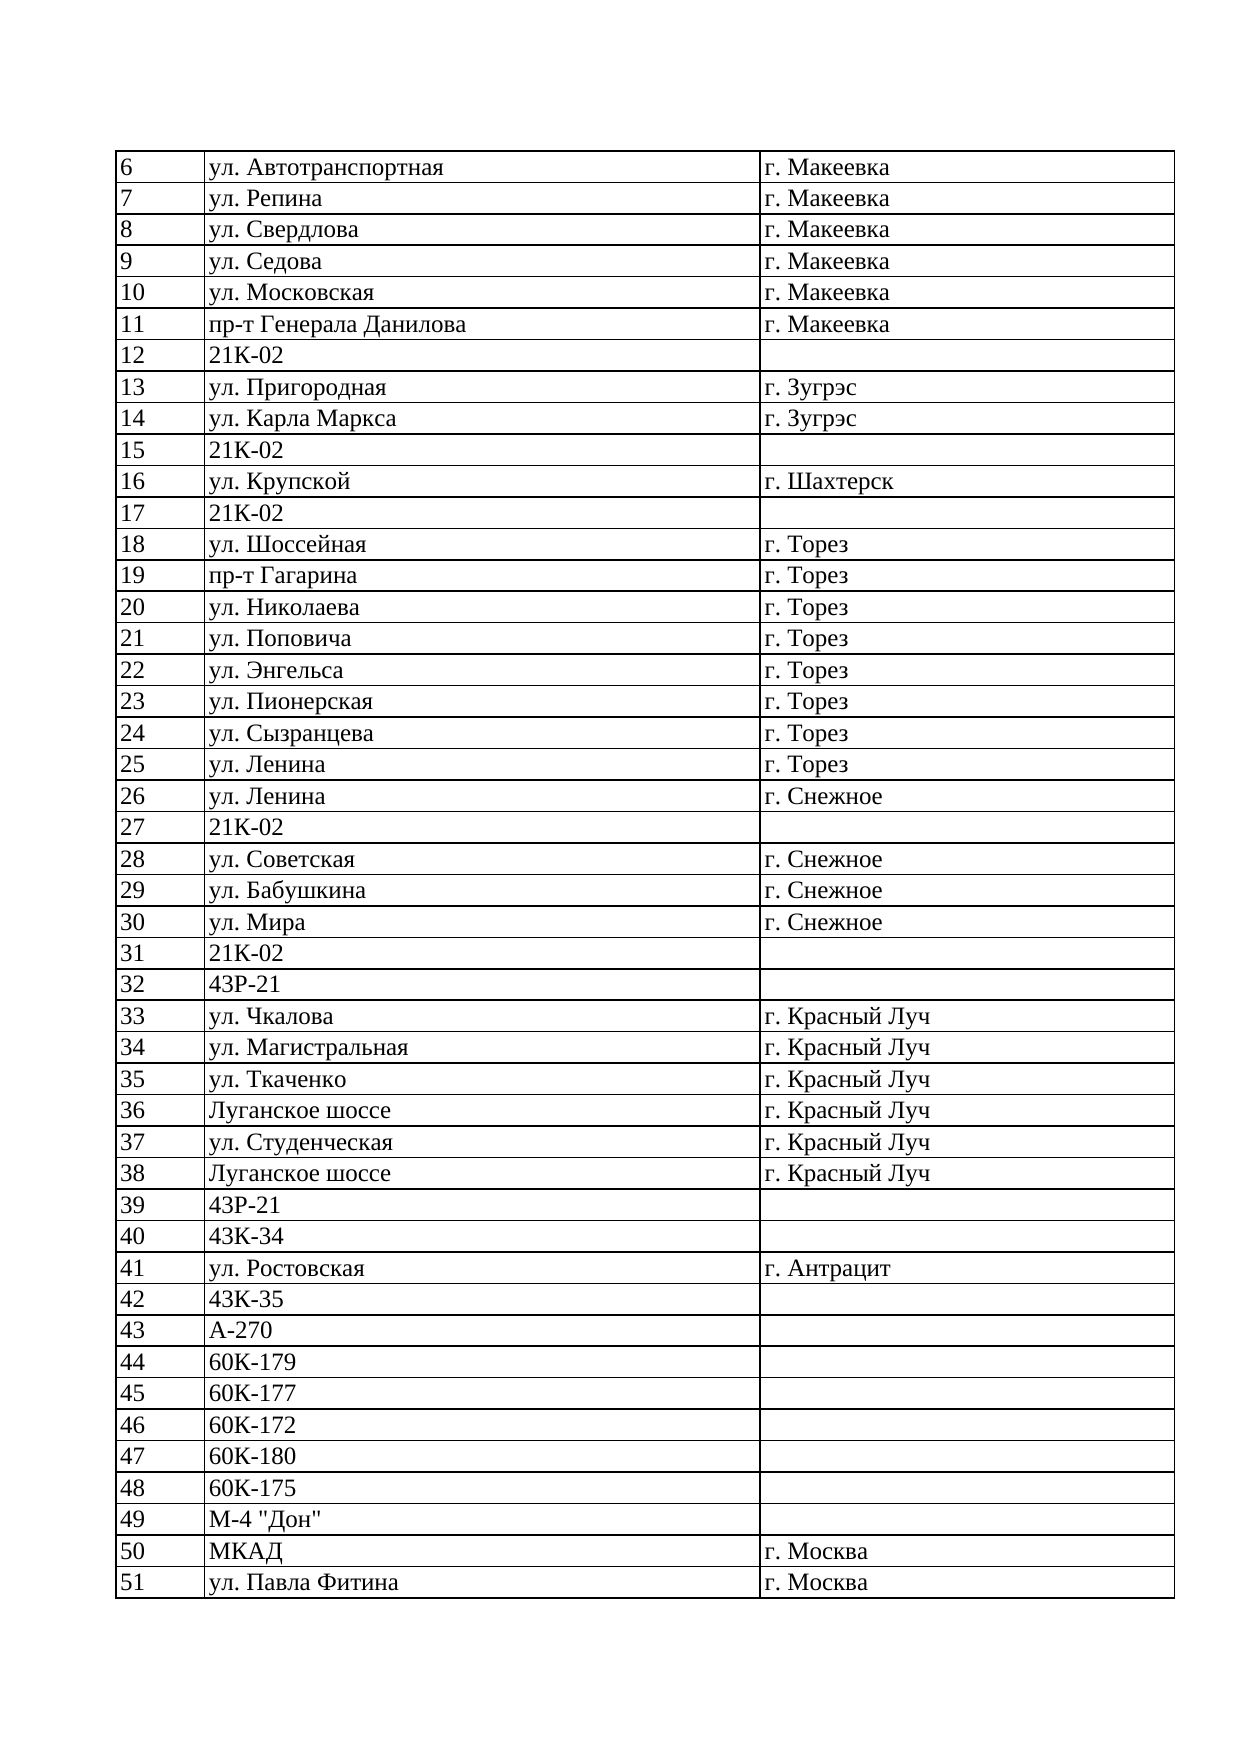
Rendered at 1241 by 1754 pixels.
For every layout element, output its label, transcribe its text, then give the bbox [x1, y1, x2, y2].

table_cell г. Красный Луч [761, 1158, 1174, 1188]
table_cell ул. Мира [205, 907, 759, 936]
table_cell 9 [117, 246, 204, 276]
table_cell г. Торез [761, 623, 1174, 653]
table_cell 40 [117, 1221, 204, 1251]
table_cell [761, 1378, 1174, 1408]
table_cell ул. Крупской [205, 466, 759, 496]
table_cell 39 [117, 1190, 204, 1219]
table_cell г. Торез [761, 749, 1174, 779]
table_cell 60К-177 [205, 1378, 759, 1408]
table_cell ул. Пионерская [205, 686, 759, 716]
table_cell 21К-02 [205, 340, 759, 370]
table_cell 60К-180 [205, 1441, 759, 1471]
table_cell 37 [117, 1127, 204, 1157]
table_cell ул. Пригородная [205, 372, 759, 402]
table_cell г. Зугрэс [761, 403, 1174, 433]
table_cell 33 [117, 1001, 204, 1031]
table_cell ул. Ленина [205, 781, 759, 811]
table_cell г. Макеевка [761, 215, 1174, 244]
table_cell г. Антрацит [761, 1253, 1174, 1282]
table_cell г. Снежное [761, 875, 1174, 905]
table_cell 21К-02 [205, 435, 759, 464]
table_cell 12 [117, 340, 204, 370]
table_cell г. Торез [761, 718, 1174, 748]
table_cell г. Торез [761, 561, 1174, 590]
table_cell 14 [117, 403, 204, 433]
table_cell 35 [117, 1064, 204, 1094]
table_cell 18 [117, 529, 204, 559]
table_cell 7 [117, 183, 204, 213]
table_cell ул. Бабушкина [205, 875, 759, 905]
table_cell 38 [117, 1158, 204, 1188]
table_cell г. Макеевка [761, 152, 1174, 181]
table_cell 17 [117, 498, 204, 527]
table_cell г. Макеевка [761, 183, 1174, 213]
table_cell 24 [117, 718, 204, 748]
table_cell г. Красный Луч [761, 1001, 1174, 1031]
table_cell 46 [117, 1410, 204, 1440]
table_cell г. Красный Луч [761, 1032, 1174, 1062]
table_cell 13 [117, 372, 204, 402]
table_cell г. Москва [761, 1536, 1174, 1566]
table_cell г. Макеевка [761, 309, 1174, 339]
table_cell 21 [117, 623, 204, 653]
table_cell 43К-34 [205, 1221, 759, 1251]
table_cell 21К-02 [205, 938, 759, 968]
table_cell 34 [117, 1032, 204, 1062]
table_cell 49 [117, 1504, 204, 1534]
table_cell 36 [117, 1095, 204, 1125]
table_cell 47 [117, 1441, 204, 1471]
table_cell [761, 970, 1174, 999]
table_cell 22 [117, 655, 204, 685]
table_cell 8 [117, 215, 204, 244]
table_cell [761, 498, 1174, 527]
table_cell ул. Советская [205, 844, 759, 873]
table_cell пр-т Генерала Данилова [205, 309, 759, 339]
table_cell [761, 1473, 1174, 1503]
table_cell [761, 435, 1174, 464]
table_cell 11 [117, 309, 204, 339]
table_cell М-4 "Дон" [205, 1504, 759, 1534]
table_cell г. Снежное [761, 844, 1174, 873]
table_cell ул. Магистральная [205, 1032, 759, 1062]
table_cell пр-т Гагарина [205, 561, 759, 590]
table_cell г. Москва [761, 1567, 1174, 1597]
table_cell г. Торез [761, 686, 1174, 716]
table_cell 43Р-21 [205, 1190, 759, 1219]
table_cell 60К-175 [205, 1473, 759, 1503]
table_cell 27 [117, 812, 204, 842]
table_cell Луганское шоссе [205, 1095, 759, 1125]
table_cell ул. Чкалова [205, 1001, 759, 1031]
table_cell 25 [117, 749, 204, 779]
table_cell ул. Свердлова [205, 215, 759, 244]
table_cell г. Красный Луч [761, 1095, 1174, 1125]
table_cell [761, 1441, 1174, 1471]
table_cell ул. Студенческая [205, 1127, 759, 1157]
table_cell ул. Сызранцева [205, 718, 759, 748]
table_cell ул. Павла Фитина [205, 1567, 759, 1597]
table_cell 6 [117, 152, 204, 181]
table_cell ул. Ткаченко [205, 1064, 759, 1094]
table_cell 44 [117, 1347, 204, 1377]
table_cell 41 [117, 1253, 204, 1282]
table_cell г. Макеевка [761, 246, 1174, 276]
table_cell [761, 1190, 1174, 1219]
table_cell Луганское шоссе [205, 1158, 759, 1188]
table_cell ул. Автотранспортная [205, 152, 759, 181]
table_cell 29 [117, 875, 204, 905]
table_cell г. Торез [761, 592, 1174, 622]
table_cell 28 [117, 844, 204, 873]
table_cell 30 [117, 907, 204, 936]
table_cell 20 [117, 592, 204, 622]
table_cell 60К-172 [205, 1410, 759, 1440]
table_cell ул. Энгельса [205, 655, 759, 685]
table_cell [761, 340, 1174, 370]
table_cell [761, 812, 1174, 842]
table_cell г. Снежное [761, 907, 1174, 936]
table_cell [761, 1221, 1174, 1251]
table_cell 31 [117, 938, 204, 968]
table_cell [761, 938, 1174, 968]
table_cell 10 [117, 277, 204, 307]
table_cell 15 [117, 435, 204, 464]
table_cell 50 [117, 1536, 204, 1566]
table_cell 16 [117, 466, 204, 496]
table_cell 45 [117, 1378, 204, 1408]
table_cell ул. Репина [205, 183, 759, 213]
table_cell г. Красный Луч [761, 1064, 1174, 1094]
table_cell г. Зугрэс [761, 372, 1174, 402]
table_cell 43К-35 [205, 1284, 759, 1314]
table_cell г. Красный Луч [761, 1127, 1174, 1157]
table_cell ул. Поповича [205, 623, 759, 653]
table_cell ул. Ленина [205, 749, 759, 779]
table_cell 43Р-21 [205, 970, 759, 999]
table_cell г. Шахтерск [761, 466, 1174, 496]
table_cell 48 [117, 1473, 204, 1503]
table_cell [761, 1410, 1174, 1440]
table_cell г. Снежное [761, 781, 1174, 811]
table_cell ул. Шоссейная [205, 529, 759, 559]
table_cell г. Торез [761, 655, 1174, 685]
table_cell г. Макеевка [761, 277, 1174, 307]
table_cell [761, 1284, 1174, 1314]
table_cell А-270 [205, 1316, 759, 1345]
table_cell 32 [117, 970, 204, 999]
table_cell [761, 1316, 1174, 1345]
table_cell 60К-179 [205, 1347, 759, 1377]
table_cell 43 [117, 1316, 204, 1345]
table_cell ул. Карла Маркса [205, 403, 759, 433]
table_cell 42 [117, 1284, 204, 1314]
table_cell [761, 1347, 1174, 1377]
table_cell 51 [117, 1567, 204, 1597]
table_cell 21К-02 [205, 498, 759, 527]
table_cell 26 [117, 781, 204, 811]
table_cell 21К-02 [205, 812, 759, 842]
table_cell ул. Николаева [205, 592, 759, 622]
table_cell ул. Ростовская [205, 1253, 759, 1282]
table_cell [761, 1504, 1174, 1534]
table_cell ул. Московская [205, 277, 759, 307]
table_cell ул. Седова [205, 246, 759, 276]
table_cell 19 [117, 561, 204, 590]
table_cell МКАД [205, 1536, 759, 1566]
table_cell г. Торез [761, 529, 1174, 559]
table_cell 23 [117, 686, 204, 716]
